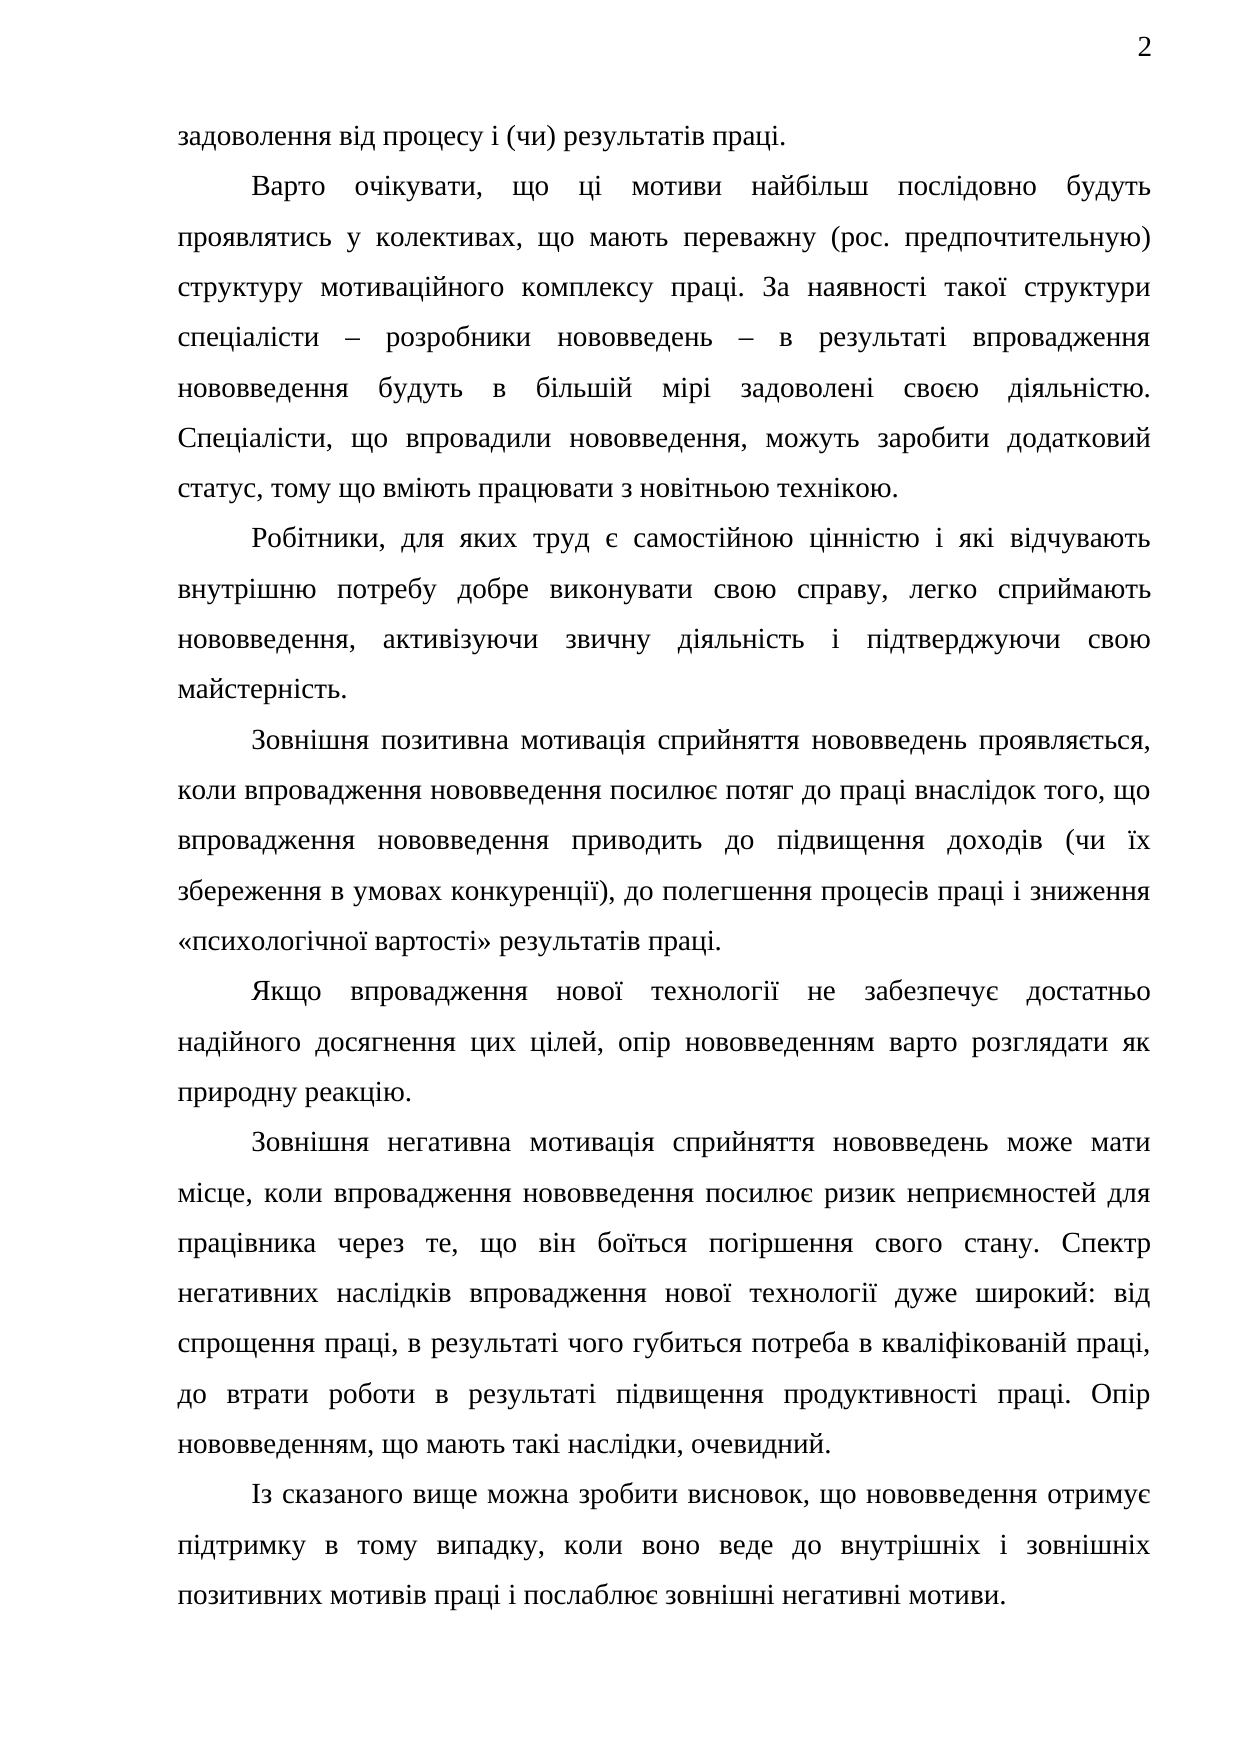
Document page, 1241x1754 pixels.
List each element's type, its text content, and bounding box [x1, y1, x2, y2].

text Робітники, для яких труд є самостійною цінністю і які відчувають внутрішню потребу добре виконувати свою справу, легко сприймають нововведення, активізуючи звичну діяльність і підтверджуючи свою майстерність. [177, 521, 1152, 705]
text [177, 118, 1152, 152]
text Із сказаного вище можна зробити висновок, що нововведення отримує підтримку в тому випадку, коли воно веде до внутрішніх і зовнішніх позитивних мотивів праці і послаблює зовнішні негативні мотиви. [177, 1477, 1152, 1611]
text Зовнішня негативна мотивація сприйняття нововведень може мати місце, коли впровадження нововведення посилює ризик неприємностей для працівника через те, що він боїться погіршення свого стану. Спектр негативних наслідків впровадження нової технології дуже широкий: від спрощення праці, в результаті чого губиться потреба в кваліфікованій праці, до втрати роботи в результаті підвищення продуктивності праці. Опір нововведенням, що мають такі наслідки, очевидний. [177, 1124, 1152, 1460]
text Зовнішня позитивна мотивація сприйняття нововведень проявляється, коли впровадження нововведення посилює потяг до праці внаслідок того, що впровадження нововведення приводить до підвищення доходів (чи їх збереження в умовах конкуренції), до полегшення процесів праці і зниження «психологічної вартості» результатів праці. [177, 722, 1152, 957]
text Якщо впровадження нової технології не забезпечує достатньо надійного досягнення цих цілей, опір нововведенням варто розглядати як природну реакцію. [177, 973, 1152, 1108]
text Варто очікувати, що ці мотиви найбільш послідовно будуть проявлятись у колективах, що мають переважну (рос. предпочтительную) структуру мотиваційного комплексу праці. За наявності такої структури спеціалісти – розробники нововведень – в результаті впровадження нововведення будуть в більшій мірі задоволені своєю діяльністю. Спеціалісти, що впровадили нововведення, можуть заробити додатковий статус, тому що вміють працювати з новітньою технікою. [177, 168, 1152, 504]
